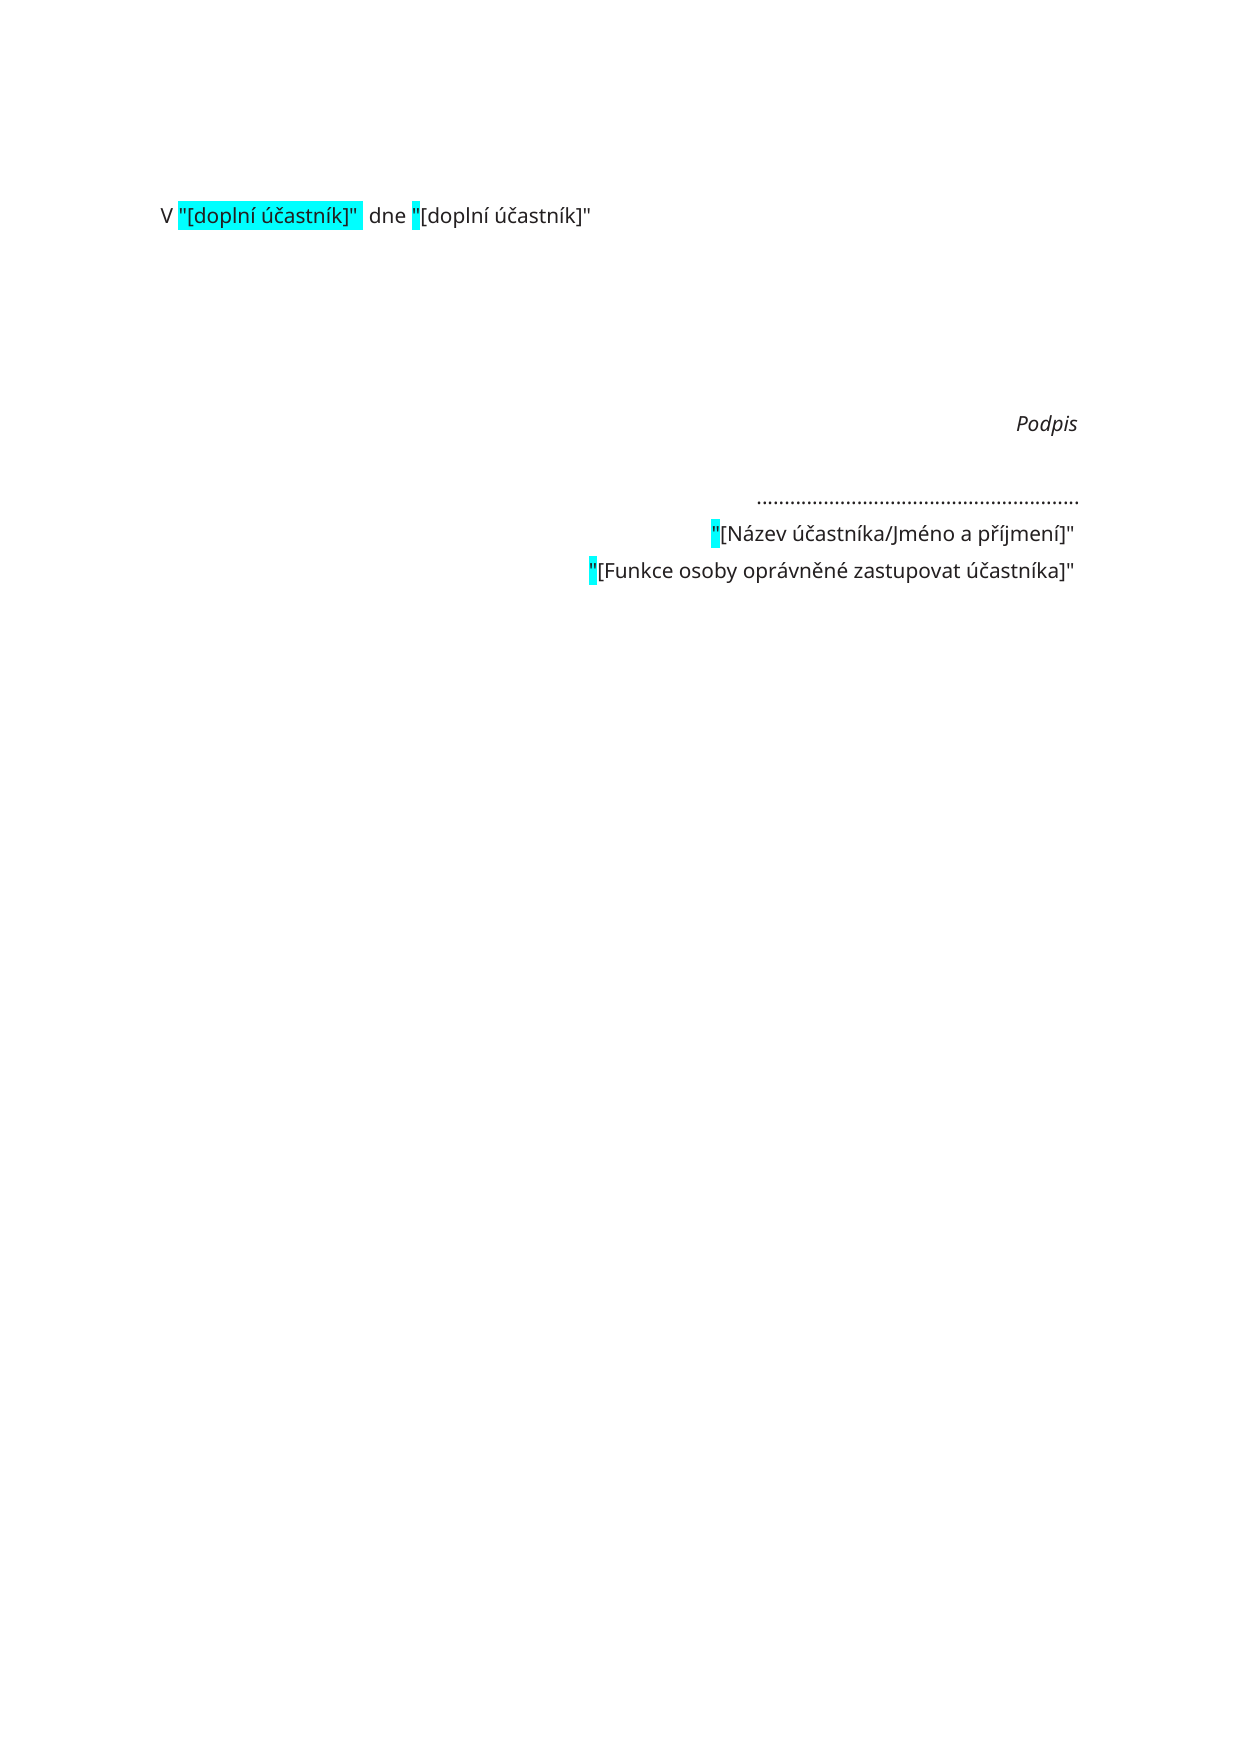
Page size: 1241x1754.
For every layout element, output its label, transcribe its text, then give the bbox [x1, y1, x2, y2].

text V dne [420, 201, 1093, 230]
text .......................................................... [148, 482, 1080, 511]
text V dne [363, 201, 412, 230]
text V dne [160, 201, 178, 230]
text Podpis [148, 409, 1080, 437]
